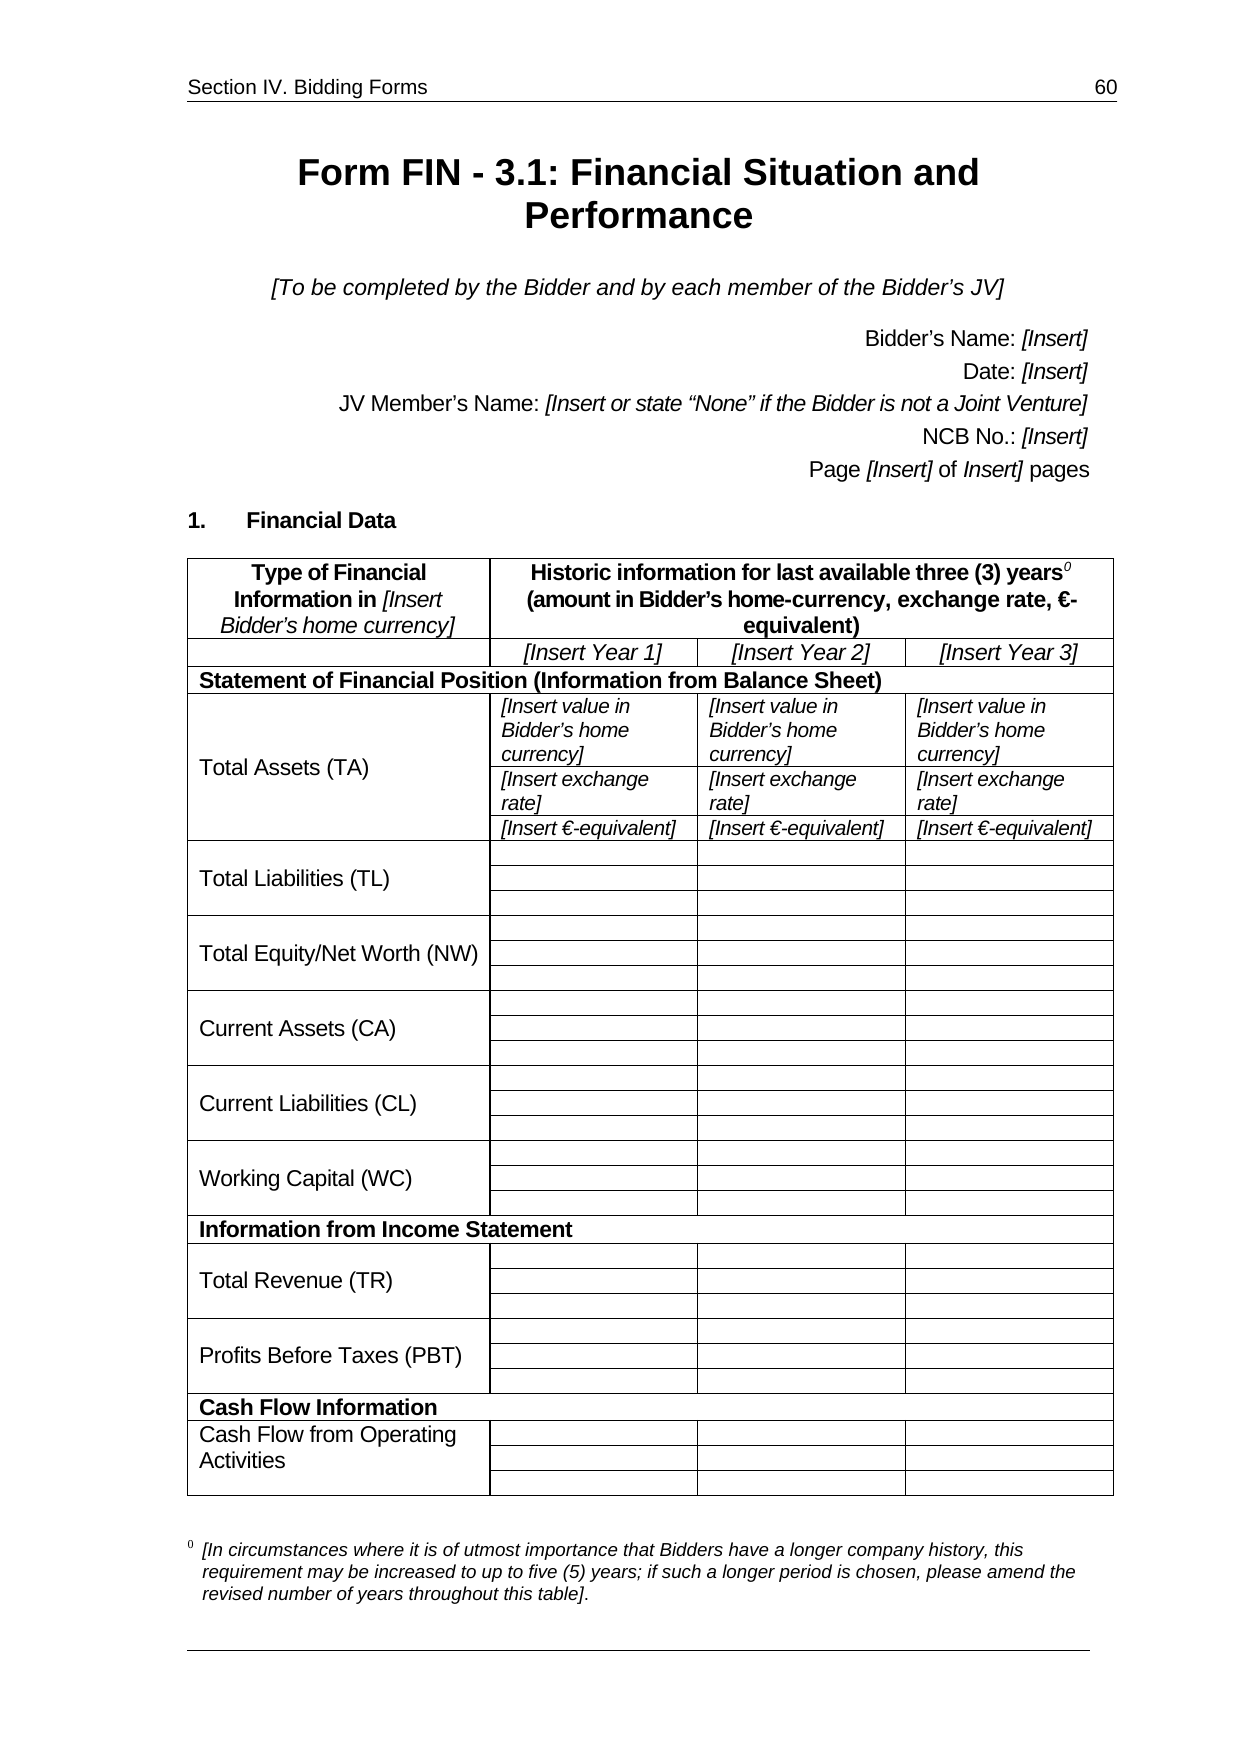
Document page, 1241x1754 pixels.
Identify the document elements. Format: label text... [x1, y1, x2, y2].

table_cell [491, 1116, 697, 1140]
table_cell [491, 1244, 697, 1267]
table_cell [491, 1344, 697, 1367]
text Form FIN - 3.1: Financial Situation and Performance [187, 150, 1090, 236]
text Date: [Insert] [187, 358, 1090, 384]
table_header Historic information for last available three (3) years (amount in Bidder’s home-currency, exchange rate, €-equivalent) [491, 559, 1113, 638]
table_cell Current Liabilities (CL) [188, 1066, 489, 1140]
table_cell [906, 1116, 1113, 1140]
table_cell [491, 1421, 697, 1445]
table_cell Cash Flow from Operating Activities [188, 1421, 489, 1495]
table_cell [906, 1191, 1113, 1215]
table_cell Profits Before Taxes (PBT) [188, 1319, 489, 1392]
table_cell [491, 1191, 697, 1215]
table_cell Cash Flow Information [188, 1394, 1113, 1420]
text [To be completed by the Bidder and by each member of the Bidder’s JV] [187, 274, 1090, 300]
table_cell [906, 1319, 1113, 1342]
table_cell [698, 891, 905, 915]
table_cell [491, 1041, 697, 1065]
table_cell [491, 1294, 697, 1317]
table_cell [491, 866, 697, 890]
table_cell [906, 1421, 1113, 1445]
table_cell [698, 1116, 905, 1140]
table_cell [491, 966, 697, 990]
table_cell [491, 1269, 697, 1292]
table_cell [698, 1066, 905, 1090]
table_cell [906, 1016, 1113, 1040]
table_cell [906, 1244, 1113, 1267]
table_cell Information from Income Statement [188, 1216, 1113, 1242]
table_cell [491, 891, 697, 915]
table_cell [Insert exchange rate] [491, 767, 697, 815]
table_cell [698, 1141, 905, 1165]
table_cell [906, 866, 1113, 890]
text Page [Insert] of Insert] pages [187, 456, 1090, 482]
table_cell [Insert exchange rate] [906, 767, 1113, 815]
table_cell [698, 1421, 905, 1445]
table_cell [906, 1369, 1113, 1392]
table_cell [Insert value in Bidder’s home currency] [491, 694, 697, 766]
table_cell [491, 1091, 697, 1115]
table_cell Total Assets (TA) [188, 694, 489, 840]
table_cell [906, 1344, 1113, 1367]
table_cell [698, 991, 905, 1015]
table_cell [698, 1016, 905, 1040]
table_cell [Insert exchange rate] [698, 767, 905, 815]
table_cell [906, 1141, 1113, 1165]
table_cell [Insert €-equivalent] [491, 816, 697, 840]
table_cell [906, 1446, 1113, 1470]
table_cell [491, 1016, 697, 1040]
table_cell Working Capital (WC) [188, 1141, 489, 1215]
table_cell [906, 966, 1113, 990]
table_cell [491, 1066, 697, 1090]
table_cell [698, 1369, 905, 1392]
table_cell [Insert Year 3] [906, 639, 1113, 666]
table_cell [906, 1091, 1113, 1115]
table_cell [906, 841, 1113, 865]
table_cell [698, 841, 905, 865]
table_cell [906, 1166, 1113, 1190]
table_cell [698, 1319, 905, 1342]
table_cell [698, 1294, 905, 1317]
table_cell [906, 991, 1113, 1015]
table_cell [Insert €-equivalent] [906, 816, 1113, 840]
table_cell Total Liabilities (TL) [188, 841, 489, 915]
table_cell [698, 1091, 905, 1115]
table_cell [698, 1446, 905, 1470]
table_cell [698, 1191, 905, 1215]
table_cell [698, 1471, 905, 1495]
table_cell [906, 891, 1113, 915]
table_cell [491, 1319, 697, 1342]
table_cell [906, 1066, 1113, 1090]
table_cell [188, 639, 489, 666]
table_cell [Insert Year 2] [698, 639, 905, 666]
table_cell [698, 1166, 905, 1190]
table_cell [698, 1344, 905, 1367]
table_cell [491, 1141, 697, 1165]
table_cell Statement of Financial Position (Information from Balance Sheet) [188, 667, 1113, 693]
table_cell [906, 1269, 1113, 1292]
text NCB No.: [Insert] [187, 423, 1090, 449]
table_cell [491, 991, 697, 1015]
table_cell [906, 916, 1113, 940]
table_cell [491, 941, 697, 965]
table_cell [491, 1166, 697, 1190]
table_cell [698, 941, 905, 965]
table_cell [906, 941, 1113, 965]
table_cell [698, 1041, 905, 1065]
table_cell [698, 966, 905, 990]
table_cell [Insert Year 1] [491, 639, 697, 666]
table_cell [491, 1446, 697, 1470]
table_cell [491, 916, 697, 940]
table_cell Total Revenue (TR) [188, 1244, 489, 1317]
table_cell [Insert value in Bidder’s home currency] [906, 694, 1113, 766]
table_cell [491, 1471, 697, 1495]
table_cell Current Assets (CA) [188, 991, 489, 1065]
table_cell [Insert value in Bidder’s home currency] [698, 694, 905, 766]
table_cell [698, 1244, 905, 1267]
table_cell [698, 1269, 905, 1292]
table_header Type of Financial Information in [Insert Bidder’s home currency] [188, 559, 489, 638]
table_cell [491, 1369, 697, 1392]
text 1. Financial Data [187, 507, 1090, 533]
table_cell [906, 1294, 1113, 1317]
table_cell Total Equity/Net Worth (NW) [188, 916, 489, 990]
text Bidder’s Name: [Insert] [187, 325, 1090, 351]
table_cell [491, 841, 697, 865]
table_cell [906, 1041, 1113, 1065]
text JV Member’s Name: [Insert or state “None” if the Bidder is not a Joint Venture] [187, 390, 1090, 417]
table_cell [Insert €-equivalent] [698, 816, 905, 840]
table_cell [698, 866, 905, 890]
table_cell [906, 1471, 1113, 1495]
table_cell [698, 916, 905, 940]
